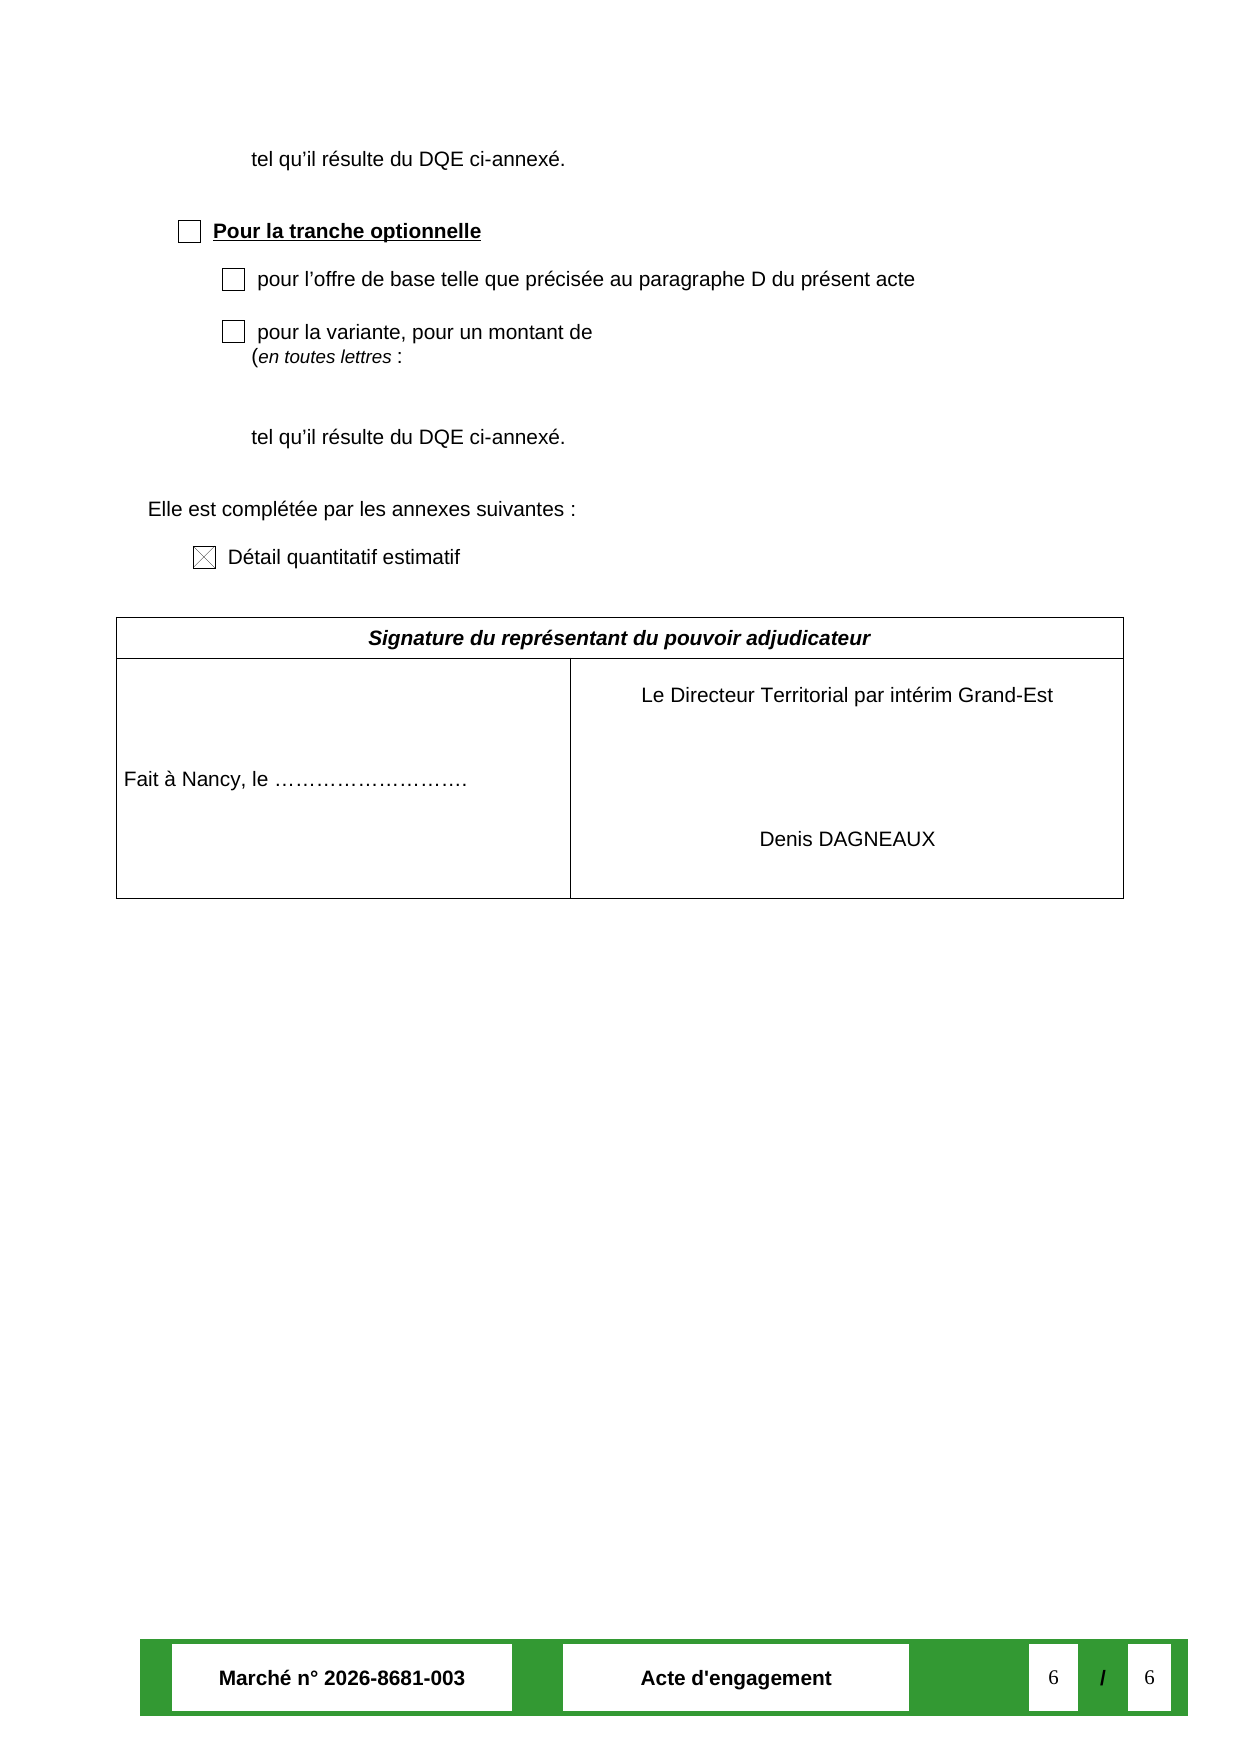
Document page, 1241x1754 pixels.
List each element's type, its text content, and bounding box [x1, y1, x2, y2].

table_cell Le Directeur Territorial par intérim Grand-Est Denis DAGNEAUX [571, 659, 1123, 898]
text Elle est complétée par les annexes suivantes : [148, 497, 1093, 521]
text tel qu’il résulte du DQE ci-annexé. [251, 425, 1093, 449]
text Détail quantitatif estimatif [215, 545, 1093, 569]
text tel qu’il résulte du DQE ci-annexé. [251, 147, 1093, 171]
text (en toutes lettres : [251, 343, 1093, 367]
table_header Signature du représentant du pouvoir adjudicateur [117, 618, 1123, 658]
text pour la variante, pour un montant de [148, 319, 1093, 343]
table_cell Fait à Nancy, le ………………………. [117, 659, 570, 898]
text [148, 267, 1093, 291]
text Pour la tranche optionnelle [177, 219, 1093, 243]
